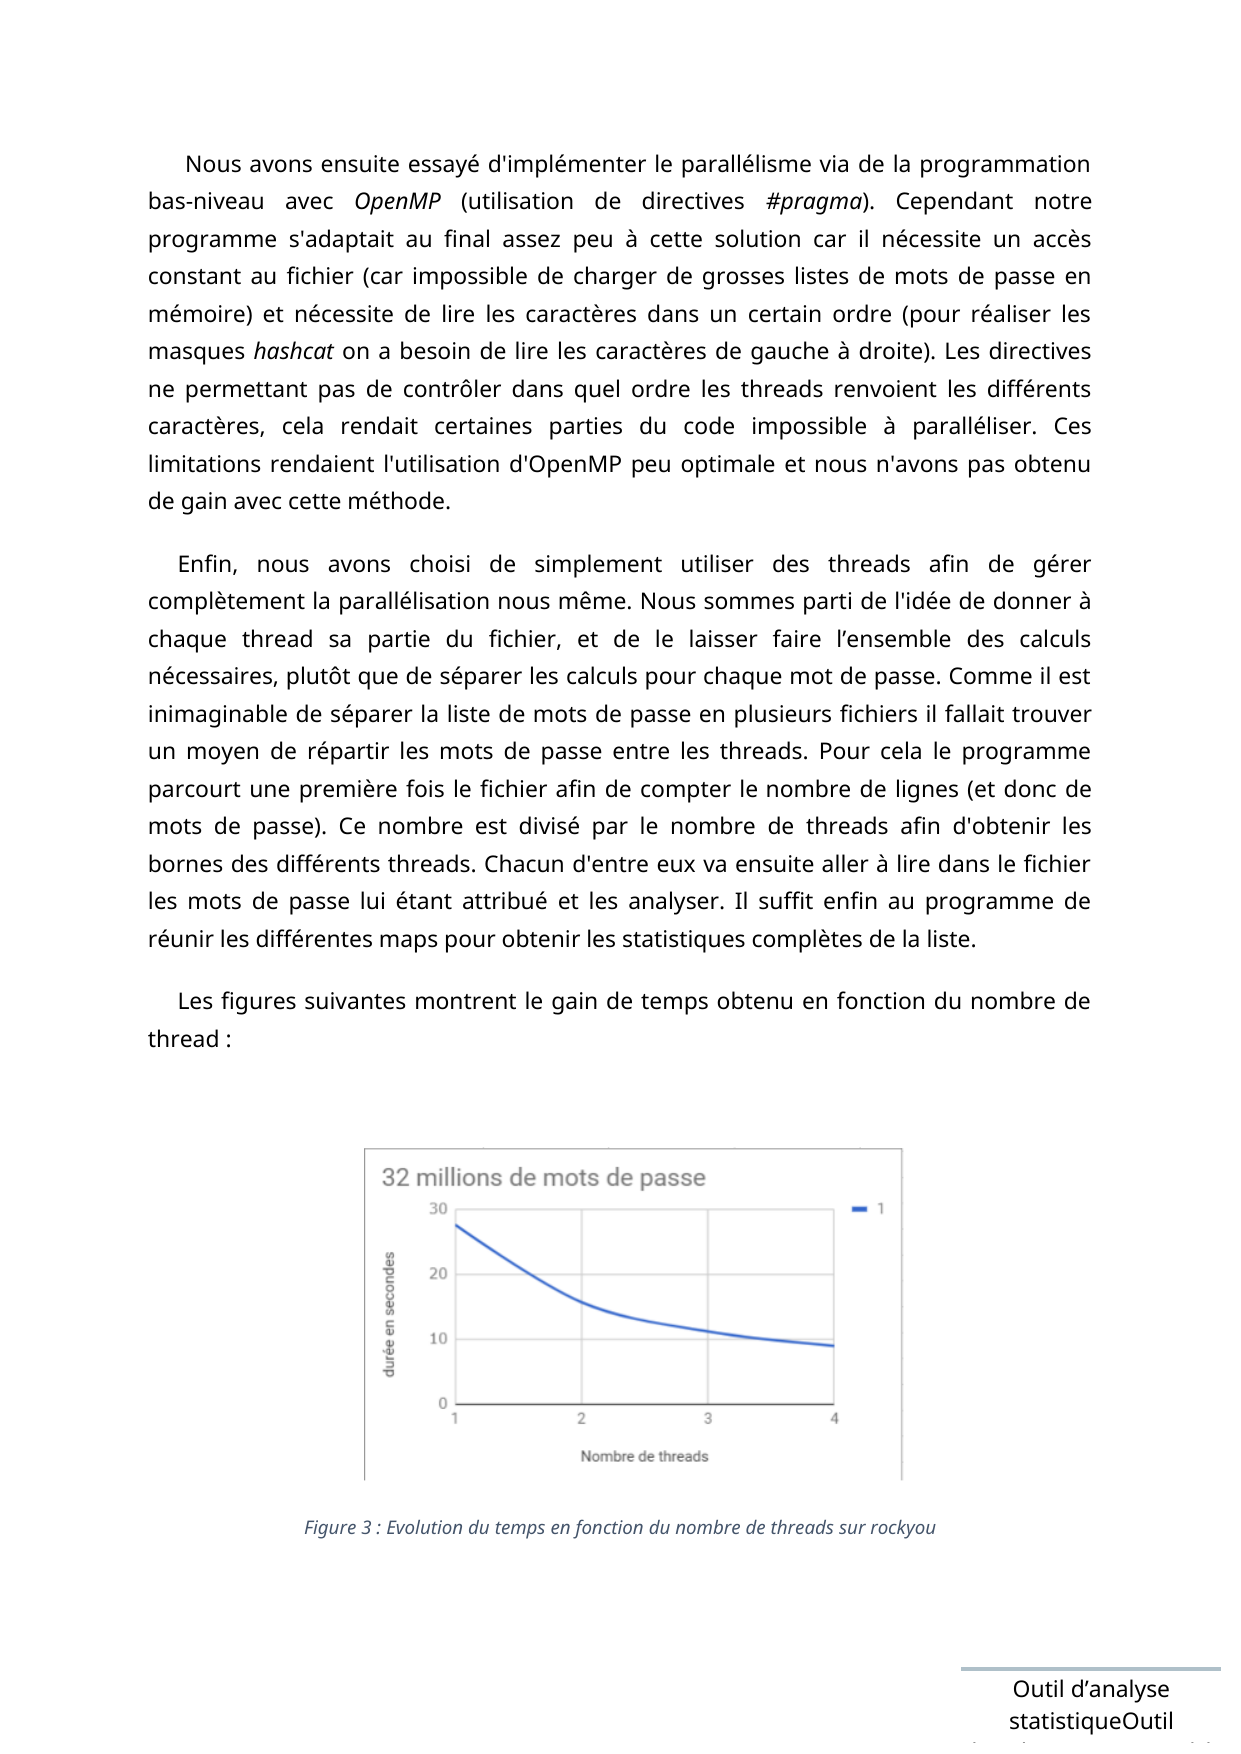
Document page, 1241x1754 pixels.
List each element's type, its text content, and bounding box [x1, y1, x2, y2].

picture [364, 1147, 906, 1483]
text Les figures suivantes montrent le gain de temps obtenu en fonction du nombre de thread : [148, 985, 1093, 1054]
text Enfin, nous avons choisi de simplement utiliser des threads afin de gérer complètement la parallélisation nous même. Nous sommes parti de l'idée de donner à chaque thread sa partie du fichier, et de le laisser faire l’ensemble des calculs nécessaires, plutôt que de séparer les calculs pour chaque mot de passe. Comme il est inimaginable de séparer la liste de mots de passe en plusieurs fichiers il fallait trouver un moyen de répartir les mots de passe entre les threads. Pour cela le programme parcourt une première fois le fichier afin de compter le nombre de lignes (et donc de mots de passe). Ce nombre est divisé par le nombre de threads afin d'obtenir les bornes des différents threads. Chacun d'entre eux va ensuite aller à lire dans le fichier les mots de passe lui étant attribué et les analyser. Il suffit enfin au programme de réunir les différentes maps pour obtenir les statistiques complètes de la liste. [148, 548, 1093, 954]
text Nous avons ensuite essayé d'implémenter le parallélisme via de la programmation bas-niveau avec OpenMP (utilisation de directives #pragma). Cependant notre programme s'adaptait au final assez peu à cette solution car il nécessite un accès constant au fichier (car impossible de charger de grosses listes de mots de passe en mémoire) et nécessite de lire les caractères dans un certain ordre (pour réaliser les masques hashcat on a besoin de lire les caractères de gauche à droite). Les directives ne permettant pas de contrôler dans quel ordre les threads renvoient les différents caractères, cela rendait certaines parties du code impossible à paralléliser. Ces limitations rendaient l'utilisation d'OpenMP peu optimale et nous n'avons pas obtenu de gain avec cette méthode. [148, 148, 1093, 516]
